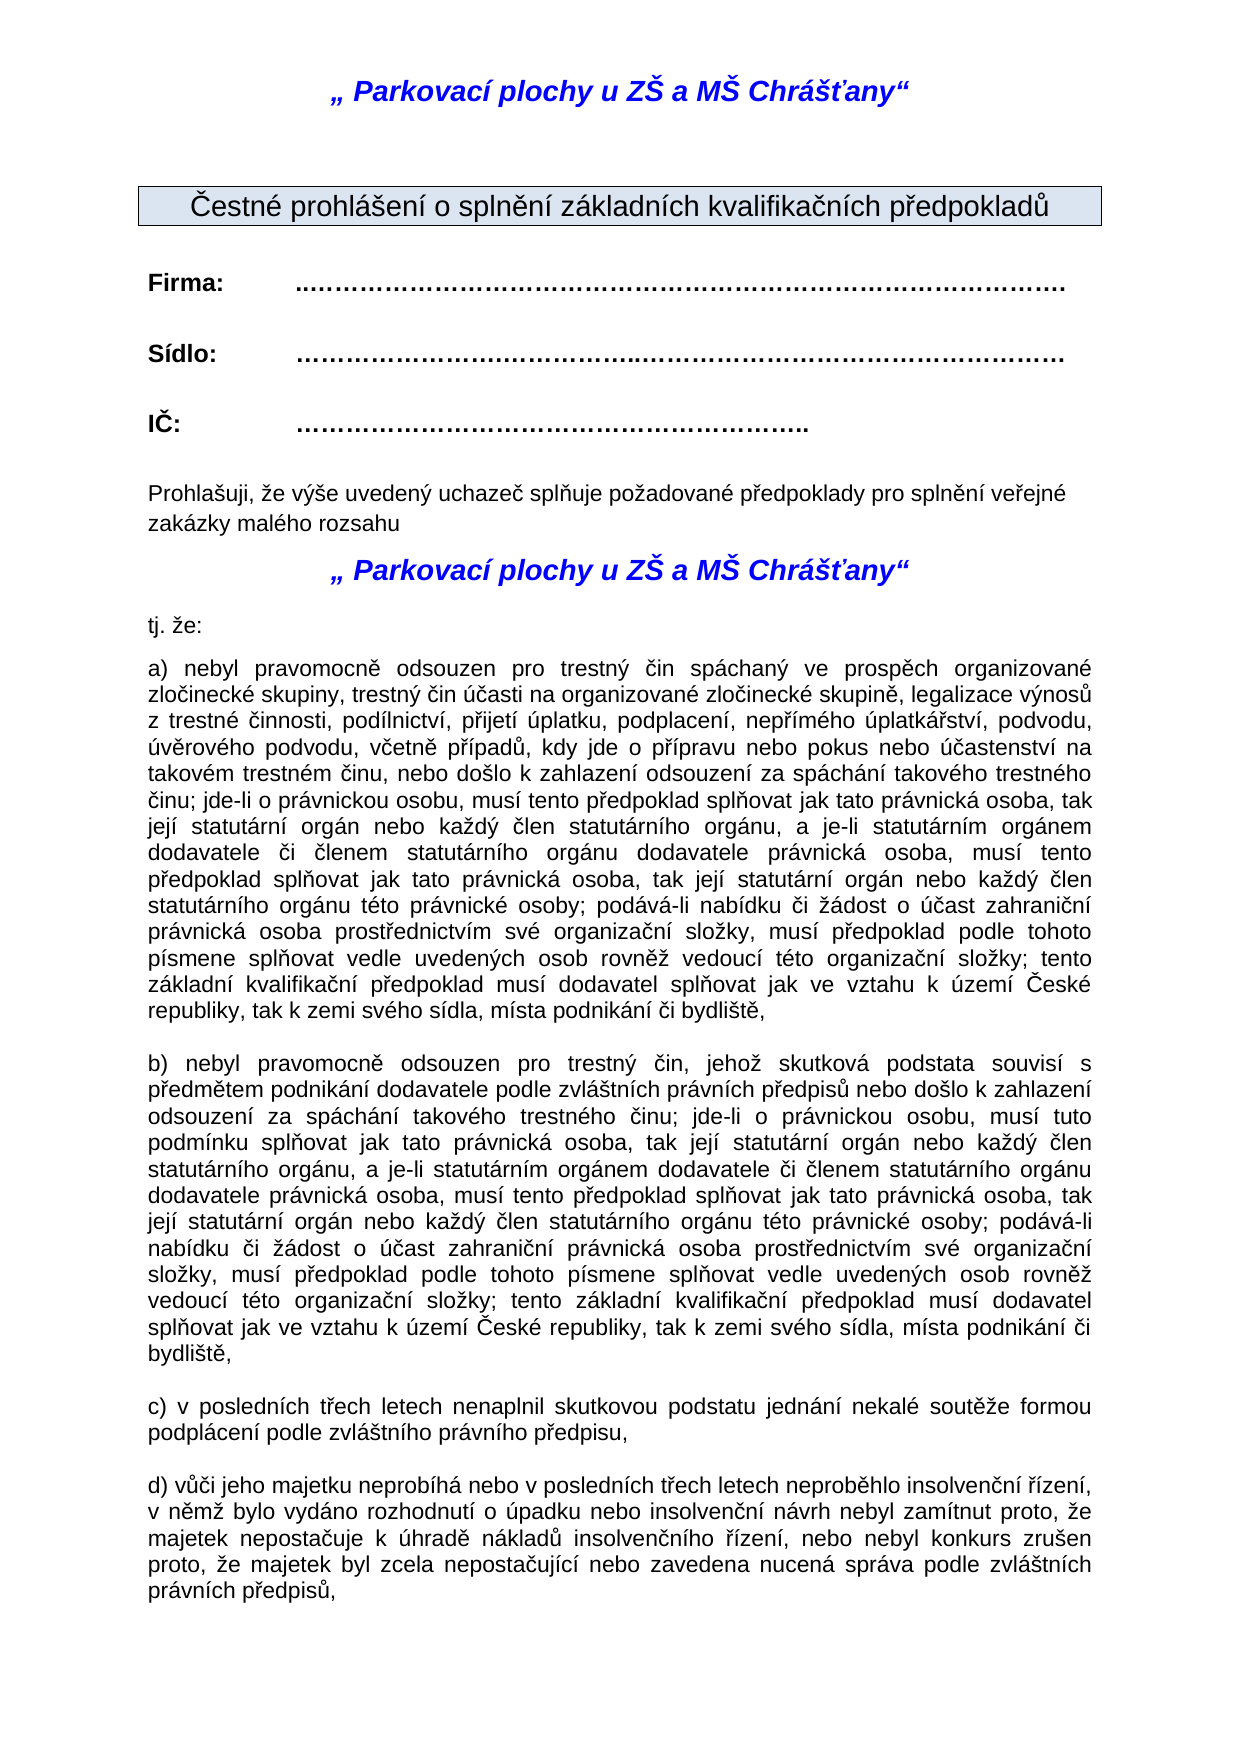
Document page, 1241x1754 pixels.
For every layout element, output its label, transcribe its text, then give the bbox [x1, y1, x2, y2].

text c) v posledních třech letech nenaplnil skutkovou podstatu jednání nekalé soutěže formou podplácení podle zvláštního právního předpisu, [148, 1393, 1092, 1445]
text Čestné prohlášení o splnění základních kvalifikačních předpokladů [139, 187, 1101, 225]
text tj. že: [148, 612, 1092, 638]
text d) vůči jeho majetku neprobíhá nebo v posledních třech letech neproběhlo insolvenční řízení, v němž bylo vydáno rozhodnutí o úpadku nebo insolvenční návrh nebyl zamítnut proto, že majetek nepostačuje k úhradě nákladů insolvenčního řízení, nebo nebyl konkurs zrušen proto, že majetek byl zcela nepostačující nebo zavedena nucená správa podle zvláštních právních předpisů, [148, 1472, 1092, 1603]
text Prohlašuji, že výše uvedený uchazeč splňuje požadované předpoklady pro splnění veřejné zakázky malého rozsahu [148, 480, 1092, 536]
text b) nebyl pravomocně odsouzen pro trestný čin, jehož skutková podstata souvisí s předmětem podnikání dodavatele podle zvláštních právních předpisů nebo došlo k zahlazení odsouzení za spáchání takového trestného činu; jde-li o právnickou osobu, musí tuto podmínku splňovat jak tato právnická osoba, tak její statutární orgán nebo každý člen statutárního orgánu, a je-li statutárním orgánem dodavatele či členem statutárního orgánu dodavatele právnická osoba, musí tento předpoklad splňovat jak tato právnická osoba, tak její statutární orgán nebo každý člen statutárního orgánu této právnické osoby; podává-li nabídku či žádost o účast zahraniční právnická osoba prostřednictvím své organizační složky, musí předpoklad podle tohoto písmene splňovat vedle uvedených osob rovněž vedoucí této organizační složky; tento základní kvalifikační předpoklad musí dodavatel splňovat jak ve vztahu k území České republiky, tak k zemi svého sídla, místa podnikání či bydliště, [148, 1050, 1092, 1366]
text IČ: …………………………………………………….. [148, 409, 1092, 438]
text „ Parkovací plochy u ZŠ a MŠ Chrášťany“ [148, 553, 1092, 586]
text Sídlo: …………………….……………..…………………………………………… [148, 339, 1092, 367]
text Firma: ..………………………………………………………………………………. [148, 268, 1092, 297]
text a) nebyl pravomocně odsouzen pro trestný čin spáchaný ve prospěch organizované zločinecké skupiny, trestný čin účasti na organizované zločinecké skupině, legalizace výnosů z trestné činnosti, podílnictví, přijetí úplatku, podplacení, nepřímého úplatkářství, podvodu, úvěrového podvodu, včetně případů, kdy jde o přípravu nebo pokus nebo účastenství na takovém trestném činu, nebo došlo k zahlazení odsouzení za spáchání takového trestného činu; jde-li o právnickou osobu, musí tento předpoklad splňovat jak tato právnická osoba, tak její statutární orgán nebo každý člen statutárního orgánu, a je-li statutárním orgánem dodavatele či členem statutárního orgánu dodavatele právnická osoba, musí tento předpoklad splňovat jak tato právnická osoba, tak její statutární orgán nebo každý člen statutárního orgánu této právnické osoby; podává-li nabídku či žádost o účast zahraniční právnická osoba prostřednictvím své organizační složky, musí předpoklad podle tohoto písmene splňovat vedle uvedených osob rovněž vedoucí této organizační složky; tento základní kvalifikační předpoklad musí dodavatel splňovat jak ve vztahu k území České republiky, tak k zemi svého sídla, místa podnikání či bydliště, [148, 655, 1092, 1024]
